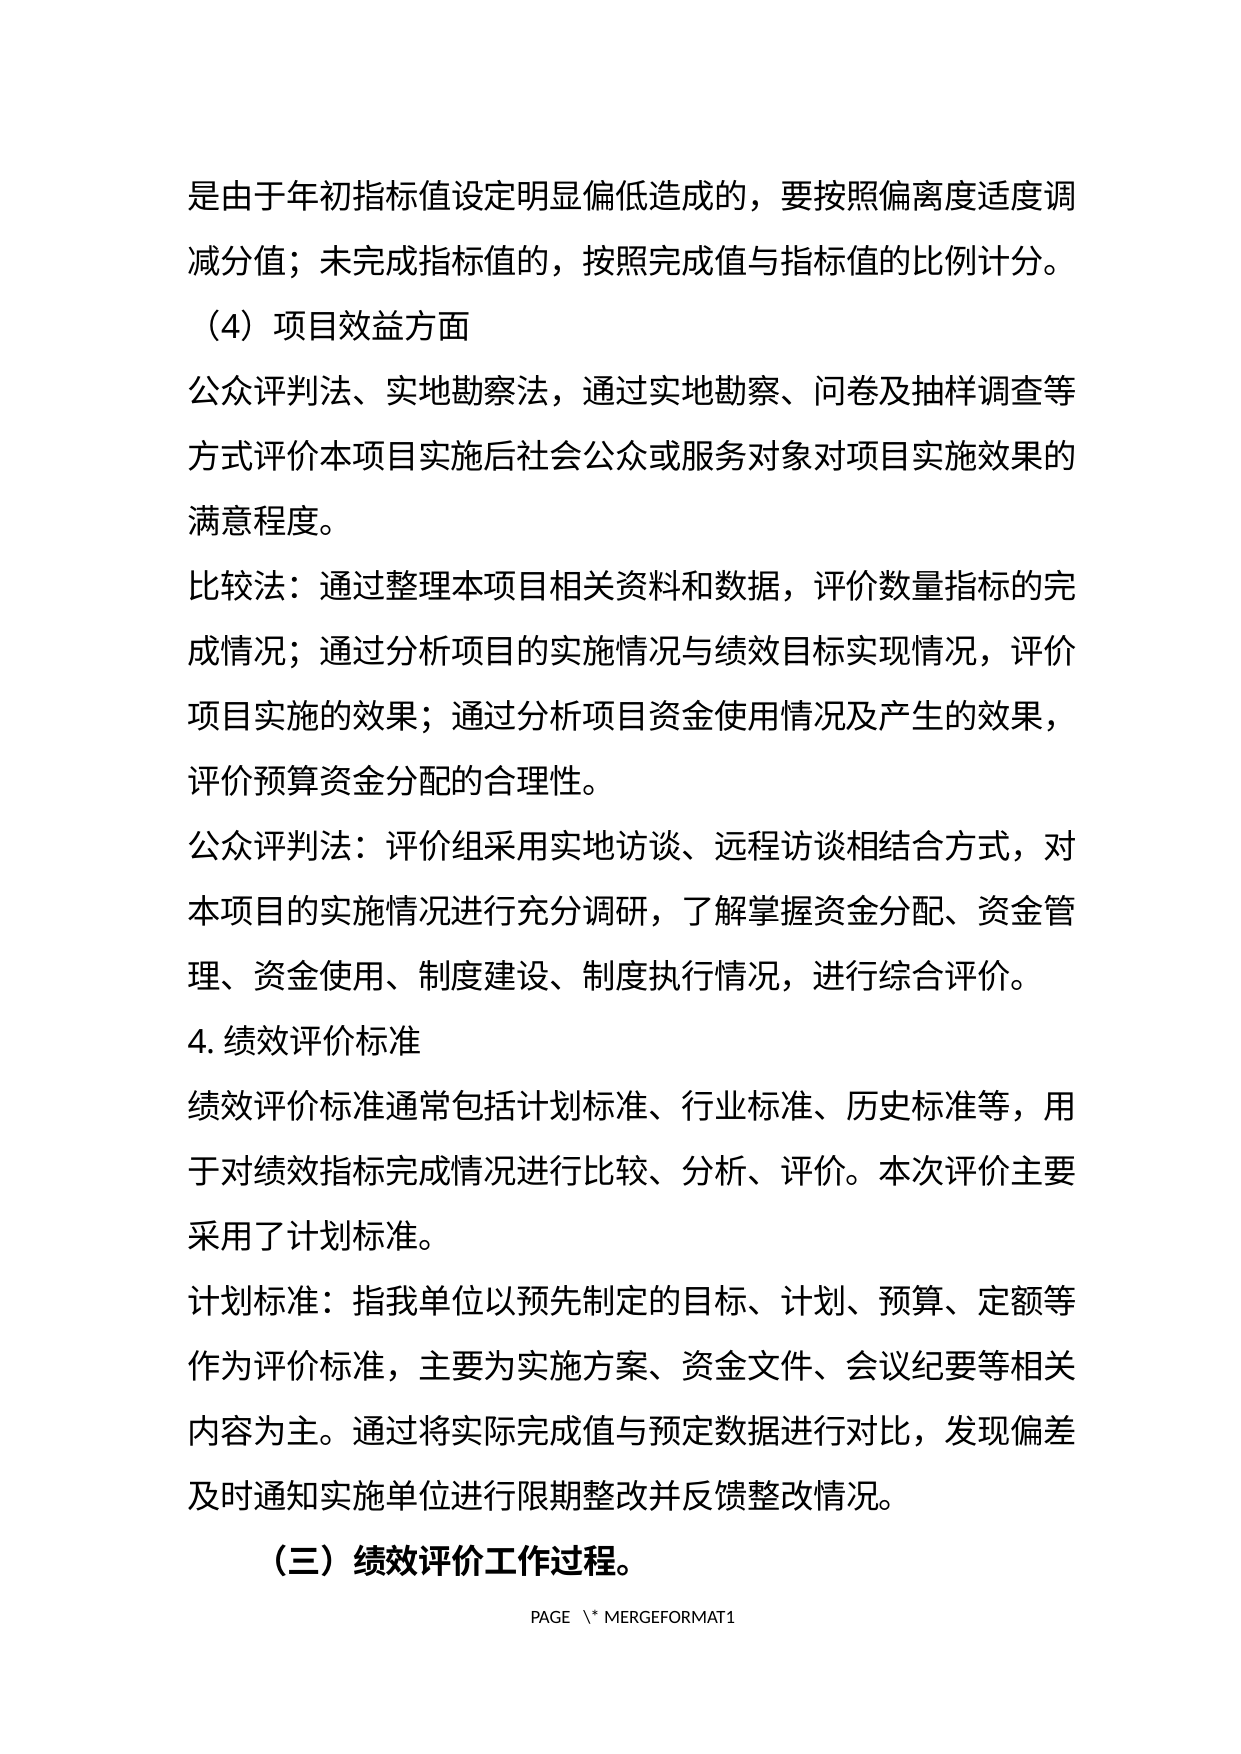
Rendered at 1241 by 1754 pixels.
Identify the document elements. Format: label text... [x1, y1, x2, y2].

text （三）绩效评价工作过程。 [187, 1527, 1078, 1592]
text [187, 162, 1078, 1527]
